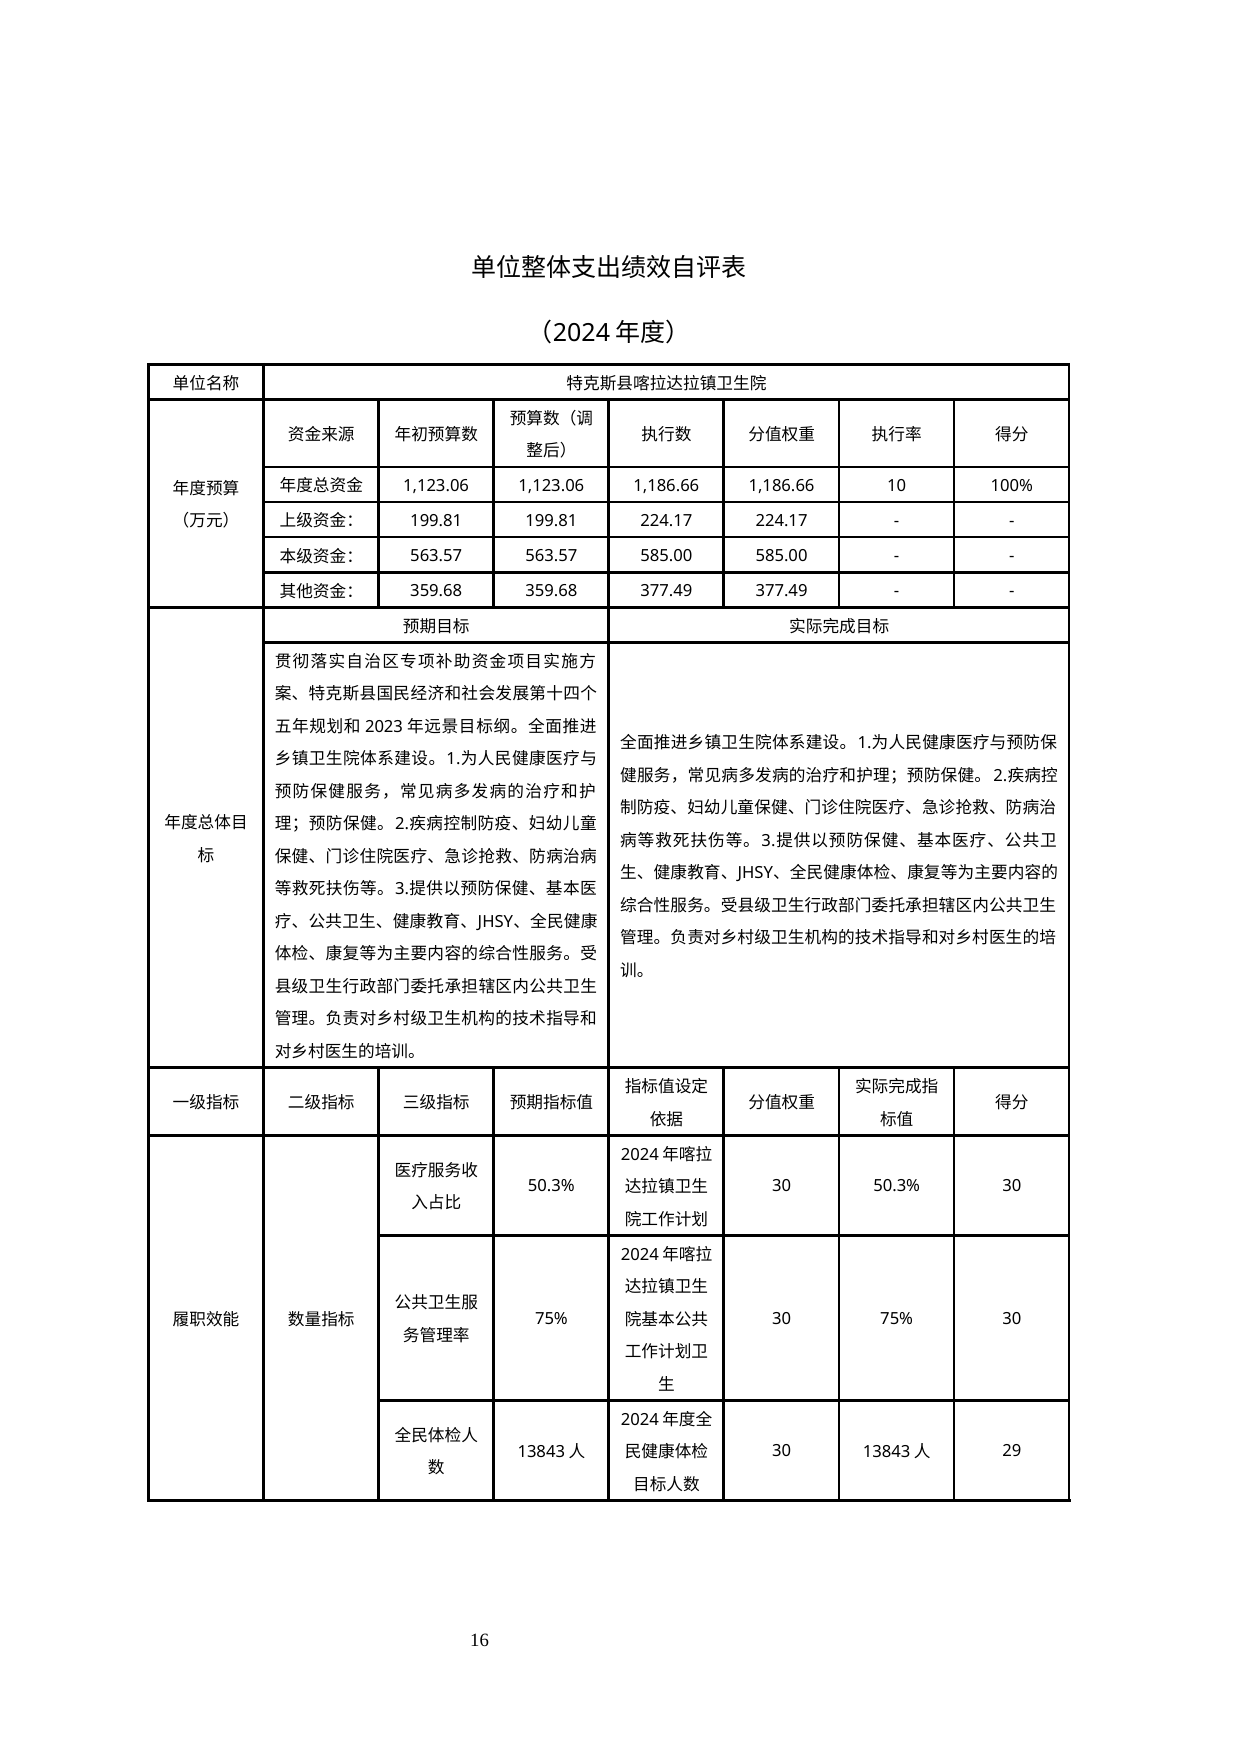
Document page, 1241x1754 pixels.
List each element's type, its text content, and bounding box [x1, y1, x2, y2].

table_cell 三级指标 [380, 1069, 492, 1134]
table_cell 履职效能 [150, 1137, 262, 1499]
table_cell 1,186.66 [725, 468, 838, 501]
table_cell 1,123.06 [380, 468, 492, 501]
table_cell 执行率 [840, 401, 953, 466]
table_cell 2024年喀拉达拉镇卫生院工作计划 [610, 1137, 722, 1234]
table_cell 359.68 [380, 574, 492, 606]
table_header 单位整体支出绩效自评表 [148, 233, 1069, 298]
table_cell 30 [725, 1237, 838, 1399]
table_cell 预期指标值 [495, 1069, 607, 1134]
table_cell 563.57 [495, 538, 607, 571]
table_cell 实际完成指标值 [840, 1069, 953, 1134]
table_cell 数量指标 [265, 1137, 377, 1499]
table_cell 377.49 [725, 574, 838, 606]
table_cell 公共卫生服务管理率 [380, 1237, 492, 1399]
table_cell 分值权重 [725, 401, 838, 466]
table_cell 30 [955, 1237, 1068, 1399]
table_cell 29 [955, 1402, 1068, 1499]
table_cell - [840, 503, 953, 536]
table_cell 指标值设定依据 [610, 1069, 722, 1134]
table_cell 执行数 [610, 401, 722, 466]
table_cell 359.68 [495, 574, 607, 606]
table_cell 得分 [955, 401, 1068, 466]
table_cell 预期目标 [265, 609, 607, 641]
table_cell 30 [725, 1137, 838, 1234]
table_cell 75% [495, 1237, 607, 1399]
table_cell 199.81 [495, 503, 607, 536]
table_cell 年度预算（万元） [150, 401, 262, 606]
table_cell 年初预算数 [380, 401, 492, 466]
table_cell 100% [955, 468, 1068, 501]
table_cell 75% [840, 1237, 953, 1399]
table_cell 年度总体目标 [150, 609, 262, 1066]
table_cell 1,123.06 [495, 468, 607, 501]
table_cell 特克斯县喀拉达拉镇卫生院 [265, 366, 1068, 398]
table_cell 年度总资金 [265, 468, 377, 501]
table_cell 预算数（调整后） [495, 401, 607, 466]
table_cell 563.57 [380, 538, 492, 571]
table_cell 377.49 [610, 574, 722, 606]
table_cell 2024年度全民健康体检目标人数 [610, 1402, 722, 1499]
table_cell - [840, 538, 953, 571]
table_cell - [955, 503, 1068, 536]
table_cell 资金来源 [265, 401, 377, 466]
table_cell 1,186.66 [610, 468, 722, 501]
table_cell 50.3% [840, 1137, 953, 1234]
table_cell 13843人 [495, 1402, 607, 1499]
table_cell 224.17 [725, 503, 838, 536]
table_cell 30 [955, 1137, 1068, 1234]
table_cell 199.81 [380, 503, 492, 536]
table_cell 13843人 [840, 1402, 953, 1499]
table_cell （2024年度） [148, 298, 1069, 363]
table_cell 10 [840, 468, 953, 501]
table_cell 全面推进乡镇卫生院体系建设。1.为人民健康医疗与预防保健服务，常见病多发病的治疗和护理；预防保健。2.疾病控制防疫、妇幼儿童保健、门诊住院医疗、急诊抢救、防病治病等救死扶伤等。3.提供以预防保健、基本医疗、公共卫生、健康教育、JHSY、全民健康体检、康复等为主要内容的综合性服务。受县级卫生行政部门委托承担辖区内公共卫生管理。负责对乡村级卫生机构的技术指导和对乡村医生的培训。 [610, 644, 1068, 1066]
table_cell 224.17 [610, 503, 722, 536]
table_cell 全民体检人数 [380, 1402, 492, 1499]
table_cell 得分 [955, 1069, 1068, 1134]
table_cell 一级指标 [150, 1069, 262, 1134]
table_cell 上级资金： [265, 503, 377, 536]
table_cell 贯彻落实自治区专项补助资金项目实施方案、特克斯县国民经济和社会发展第十四个五年规划和2023年远景目标纲。全面推进乡镇卫生院体系建设。1.为人民健康医疗与预防保健服务，常见病多发病的治疗和护理；预防保健。2.疾病控制防疫、妇幼儿童保健、门诊住院医疗、急诊抢救、防病治病等救死扶伤等。3.提供以预防保健、基本医疗、公共卫生、健康教育、JHSY、全民健康体检、康复等为主要内容的综合性服务。受县级卫生行政部门委托承担辖区内公共卫生管理。负责对乡村级卫生机构的技术指导和对乡村医生的培训。 [265, 644, 607, 1066]
table_cell 585.00 [610, 538, 722, 571]
table_cell 二级指标 [265, 1069, 377, 1134]
table_cell 分值权重 [725, 1069, 838, 1134]
table_cell - [955, 538, 1068, 571]
table_cell 其他资金： [265, 574, 377, 606]
table_cell 2024年喀拉达拉镇卫生院基本公共工作计划卫生 [610, 1237, 722, 1399]
table_cell 实际完成目标 [610, 609, 1068, 641]
table_cell 医疗服务收入占比 [380, 1137, 492, 1234]
table_cell 50.3% [495, 1137, 607, 1234]
table_cell - [840, 574, 953, 606]
table_cell 30 [725, 1402, 838, 1499]
table_cell 本级资金： [265, 538, 377, 571]
table_cell - [955, 574, 1068, 606]
table_cell 单位名称 [150, 366, 262, 398]
table_cell 585.00 [725, 538, 838, 571]
